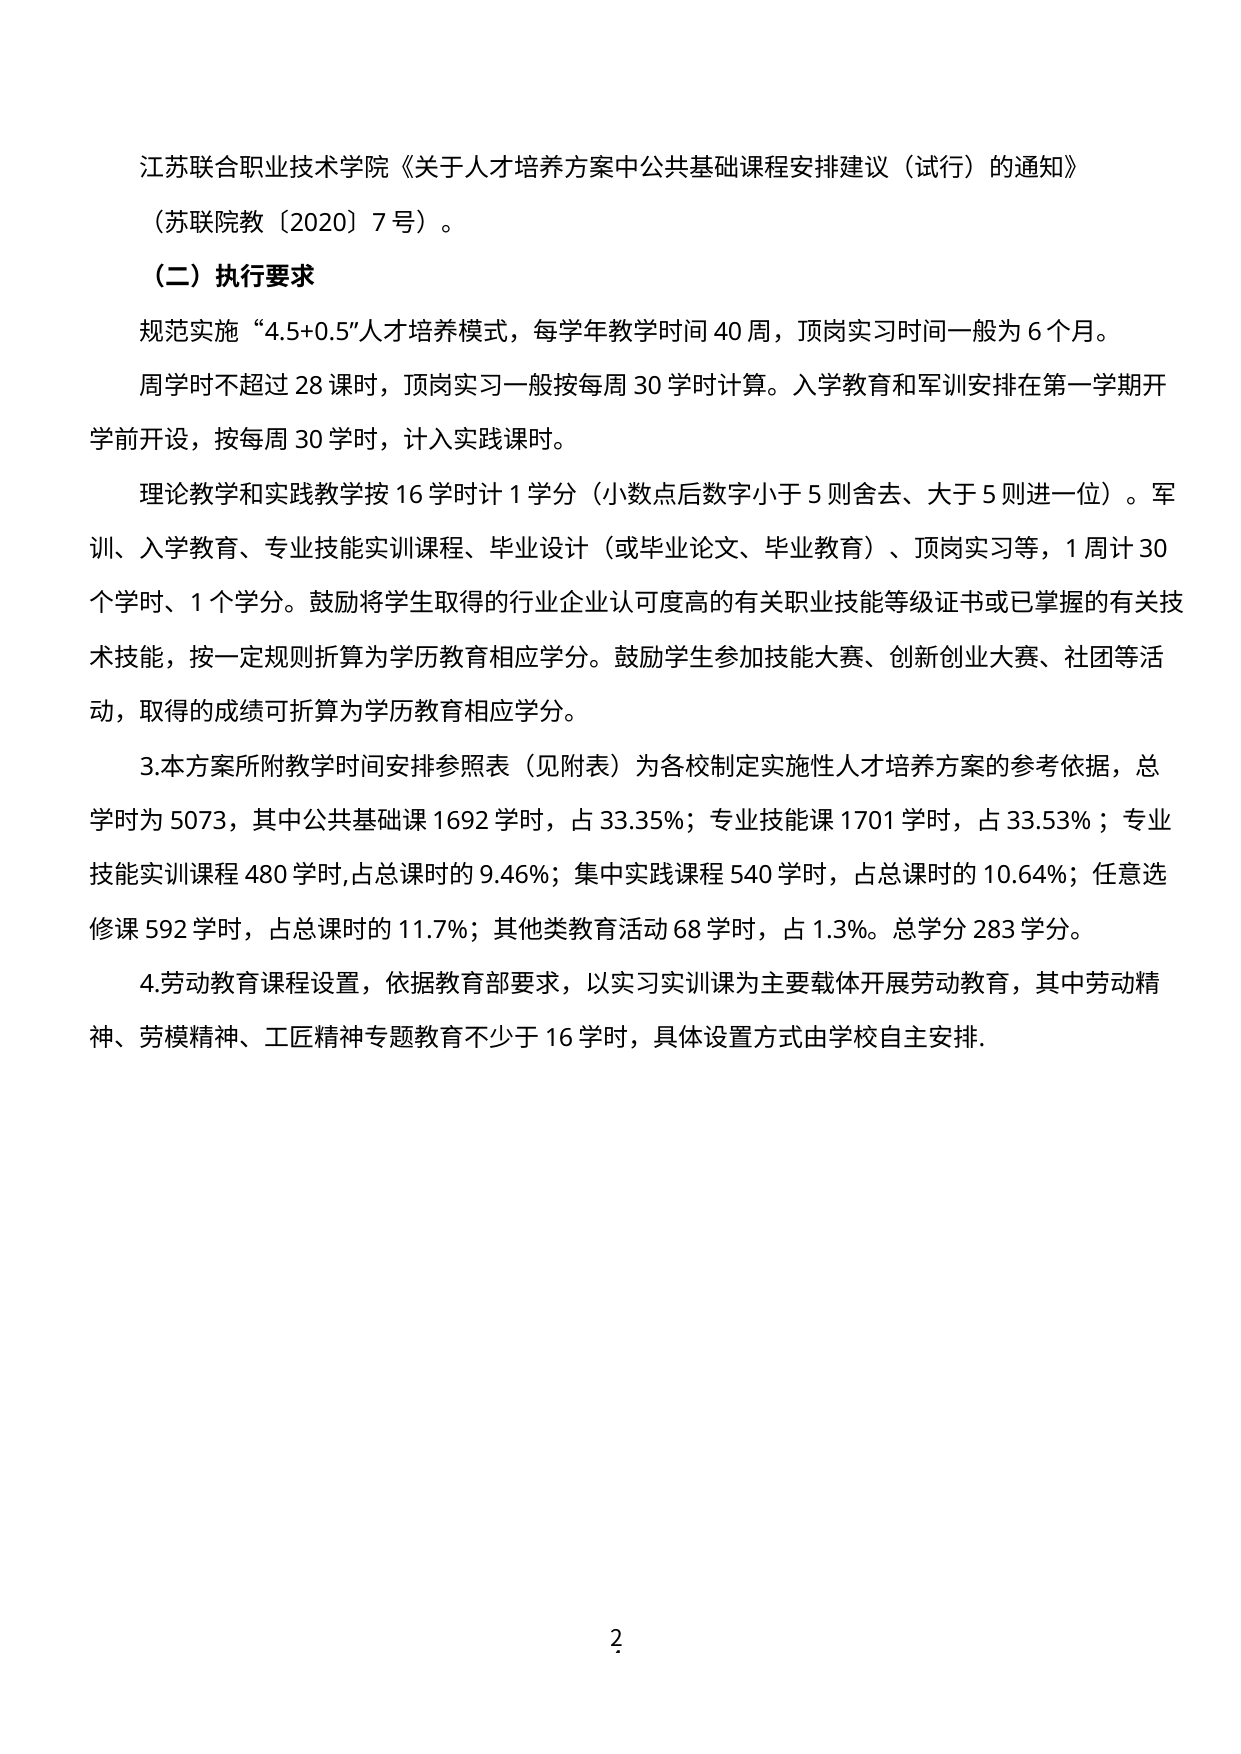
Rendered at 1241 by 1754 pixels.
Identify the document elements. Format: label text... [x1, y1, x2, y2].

text （二）执行要求 [89, 257, 1184, 293]
text 周学时不超过28课时，顶岗实习一般按每周30学时计算。入学教育和军训安排在第一学期开学前开设，按每周30学时，计入实践课时。 [89, 365, 1184, 456]
text 规范实施“4.5+0.5”人才培养模式，每学年教学时间40周，顶岗实习时间一般为6个月。 [89, 311, 1184, 347]
text 3.本方案所附教学时间安排参照表（见附表）为各校制定实施性人才培养方案的参考依据，总学时为5073，其中公共基础课1692学时，占 33.35%；专业技能课1701学时，占33.53% ；专业技能实训课程480学时,占总课时的9.46%；集中实践课程540学时，占总课时的10.64%；任意选修课592学时，占总课时的11.7%；其他类教育活动68学时，占1.3%。总学分283学分。 [89, 746, 1184, 945]
text （苏联院教〔2020〕7号）。 [89, 202, 1184, 238]
text 江苏联合职业技术学院《关于人才培养方案中公共基础课程安排建议（试行）的通知》 [89, 148, 1184, 184]
text 4.劳动教育课程设置，依据教育部要求，以实习实训课为主要载体开展劳动教育，其中劳动精神、劳模精神、工匠精神专题教育不少于16学时，具体设置方式由学校自主安排. [89, 963, 1184, 1054]
text 理论教学和实践教学按16学时计1学分（小数点后数字小于5则舍去、大于5则进一位）。军训、入学教育、专业技能实训课程、毕业设计（或毕业论文、毕业教育）、顶岗实习等，1周计30个学时、1个学分。鼓励将学生取得的行业企业认可度高的有关职业技能等级证书或已掌握的有关技术技能，按一定规则折算为学历教育相应学分。鼓励学生参加技能大赛、创新创业大赛、社团等活动，取得的成绩可折算为学历教育相应学分。 [89, 474, 1184, 728]
